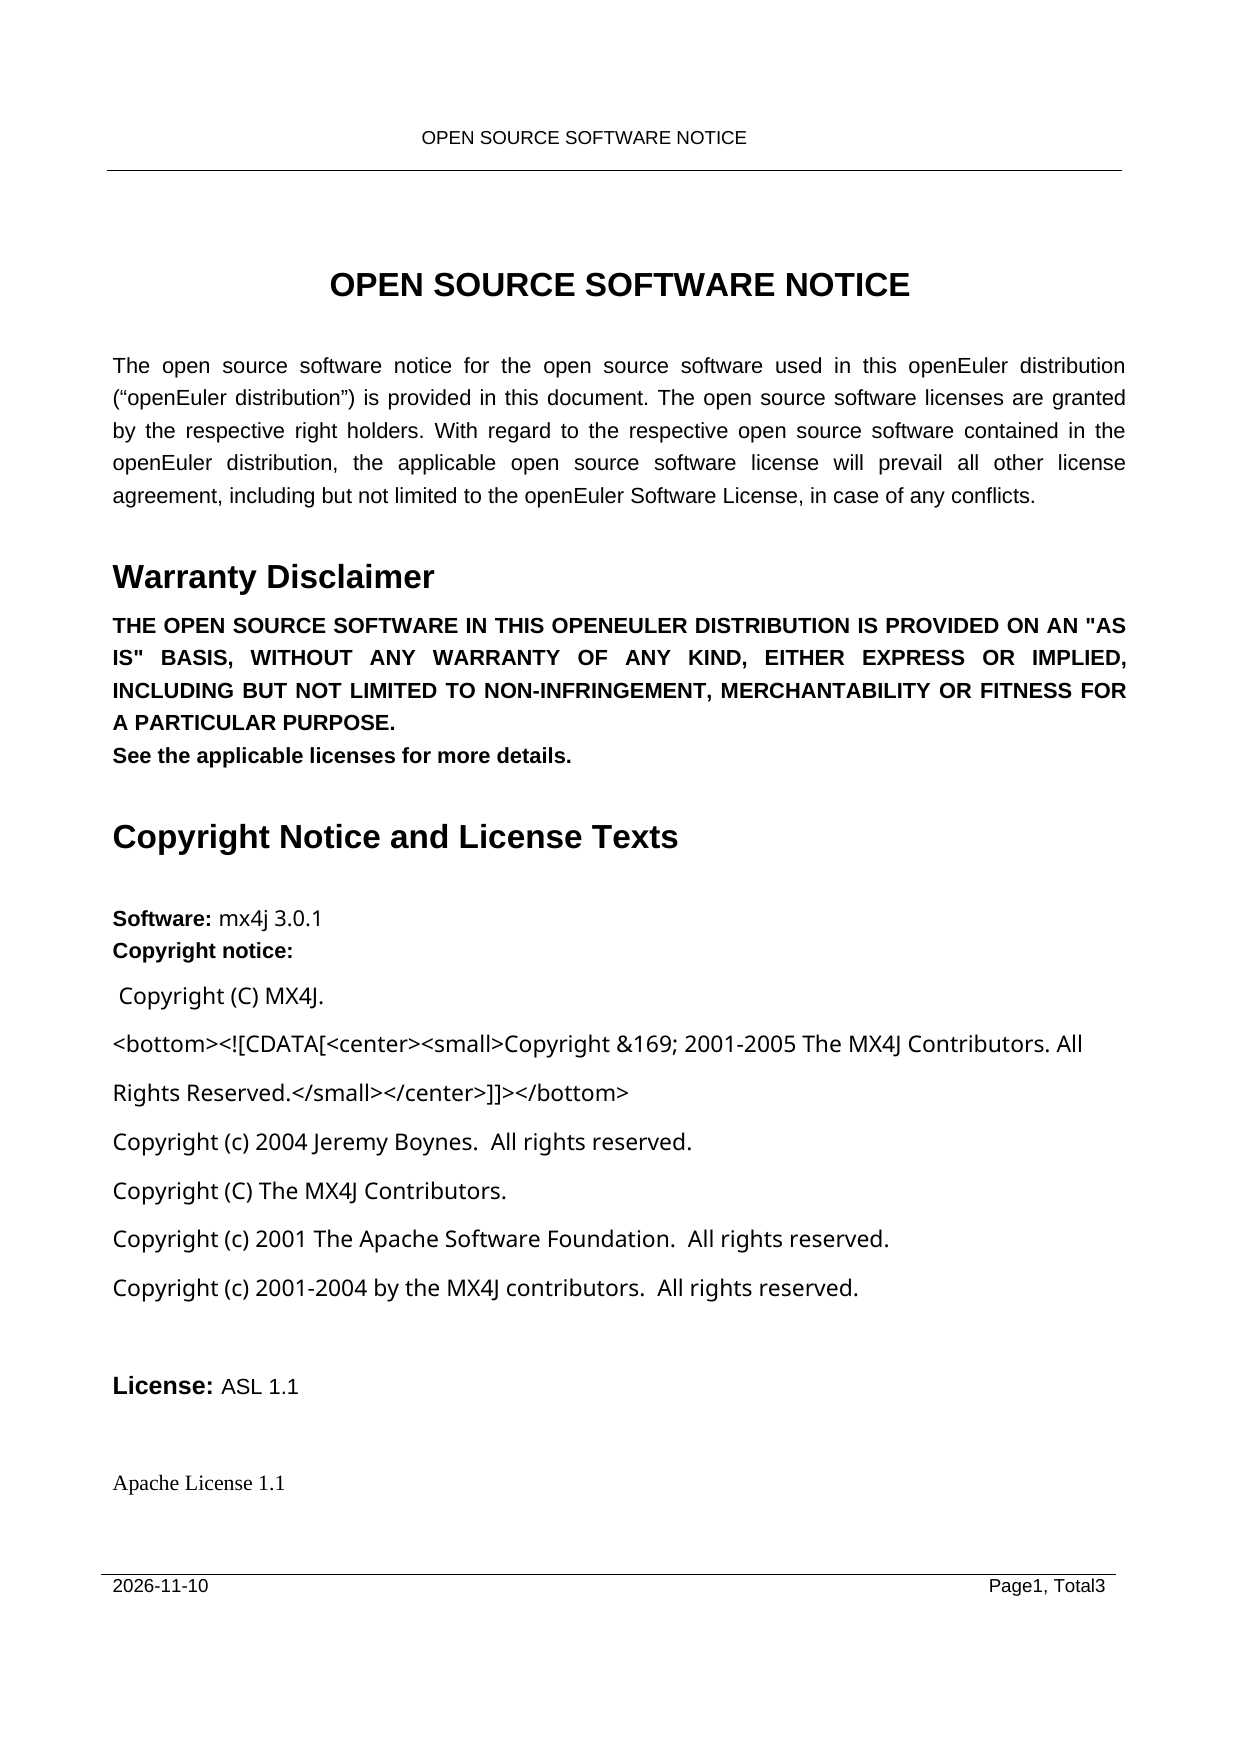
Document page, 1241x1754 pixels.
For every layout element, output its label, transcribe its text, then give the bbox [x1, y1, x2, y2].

text Copyright Notice and License Texts [112, 804, 1128, 869]
text Warranty Disclaimer [112, 544, 1128, 609]
text Software: mx4j 3.0.1 [112, 901, 1128, 934]
text OPEN SOURCE SOFTWARE NOTICE [112, 251, 1128, 316]
text Copyright notice: [112, 934, 1128, 966]
text The open source software notice for the open source software used in this openEuler distribution (“openEuler distribution”) is provided in this document. The open source software licenses are granted by the respective right holders. With regard to the respective open source software contained in the openEuler distribution, the applicable open source software license will prevail all other license agreement, including but not limited to the openEuler Software License, in case of any conflicts. [112, 349, 1128, 511]
text Copyright (C) MX4J. <bottom><![CDATA[<center><small>Copyright &169; 2001-2005 The MX4J Contributors. All Rights Reserved.</small></center>]]></bottom> Copyright (c) 2004 Jeremy Boynes. All rights reserved. Copyright (C) The MX4J Contributors. Copyright (c) 2001 The Apache Software Foundation. All rights reserved. Copyright (c) 2001-2004 by the MX4J contributors. All rights reserved. [112, 979, 1128, 1353]
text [112, 1369, 1128, 1499]
text THE OPEN SOURCE SOFTWARE IN THIS OPENEULER DISTRIBUTION IS PROVIDED ON AN "AS IS" BASIS, WITHOUT ANY WARRANTY OF ANY KIND, EITHER EXPRESS OR IMPLIED, INCLUDING BUT NOT LIMITED TO NON-INFRINGEMENT, MERCHANTABILITY OR FITNESS FOR A PARTICULAR PURPOSE. See the applicable licenses for more details. [112, 609, 1128, 771]
